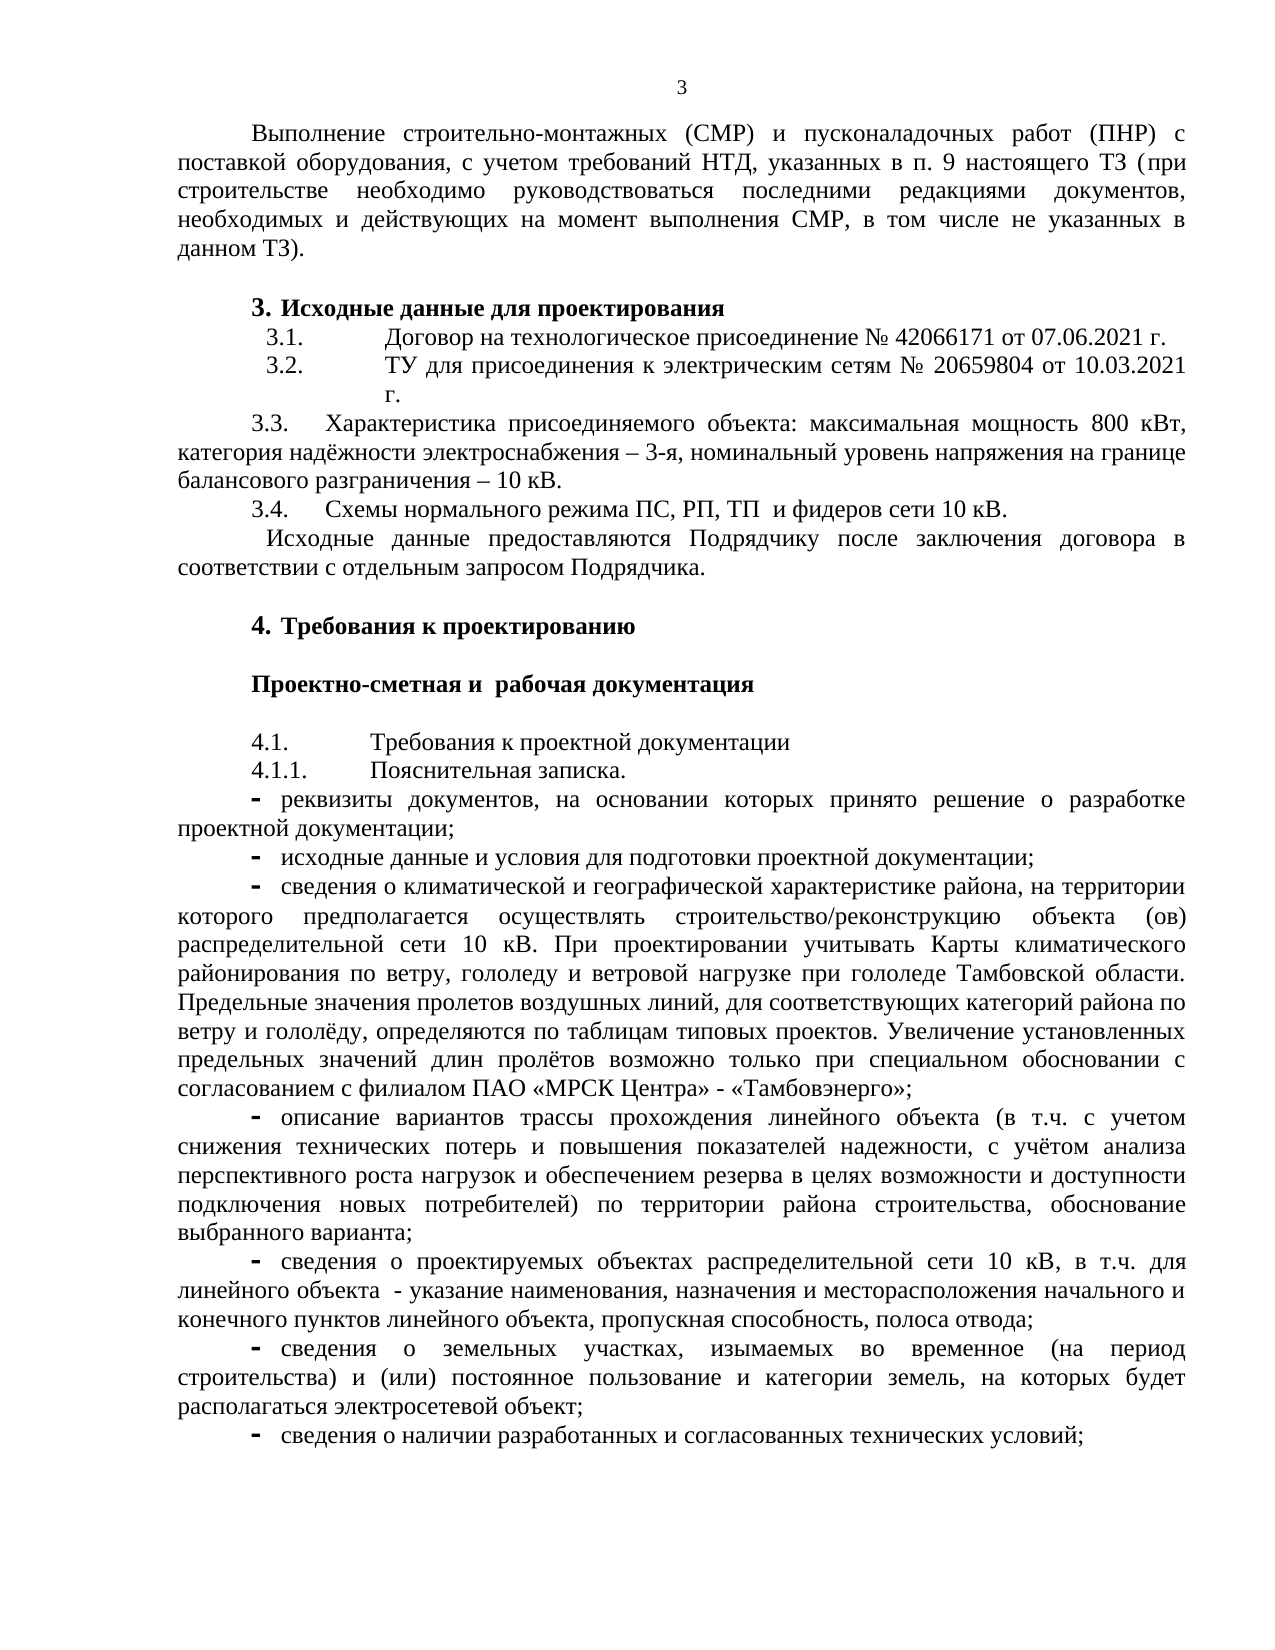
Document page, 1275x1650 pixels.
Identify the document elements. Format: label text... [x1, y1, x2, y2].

list исходные данные и условия для подготовки проектной документации; [177, 842, 1186, 871]
list Требования к проектной документации [251, 727, 1186, 755]
list Исходные данные для проектирования [251, 291, 1186, 322]
text Выполнение строительно-монтажных (СМР) и пусконаладочных работ (ПНР) с поставкой оборудования, с учетом требований НТД, указанных в п. 9 настоящего ТЗ (при строительстве необходимо руководствоваться последними редакциями документов, необходимых и действующих на момент выполнения СМР, в том числе не указанных в данном ТЗ). [177, 118, 1186, 262]
list сведения о проектируемых объектах распределительной сети 10 кВ, в т.ч. для линейного объекта - указание наименования, назначения и месторасположения начального и конечного пунктов линейного объекта, пропускная способность, полоса отвода; [177, 1246, 1186, 1333]
list реквизиты документов, на основании которых принято решение о разработке проектной документации; [177, 784, 1186, 842]
list Требования к проектированию [177, 609, 1186, 640]
list описание вариантов трассы прохождения линейного объекта (в т.ч. с учетом снижения технических потерь и повышения показателей надежности, с учётом анализа перспективного роста нагрузок и обеспечением резерва в целях возможности и доступности подключения новых потребителей) по территории района строительства, обоснование выбранного варианта; [177, 1102, 1186, 1246]
list сведения о наличии разработанных и согласованных технических условий; [177, 1420, 1186, 1449]
list сведения о земельных участках, изымаемых во временное (на период строительства) и (или) постоянное пользование и категории земель, на которых будет располагаться электросетевой объект; [177, 1333, 1186, 1420]
text Проектно-сметная и рабочая документация [177, 669, 1186, 698]
list Договор на технологическое присоединение № от .2021 г. [266, 322, 1186, 351]
list сведения о климатической и географической характеристике района, на территории которого предполагается осуществлять строительство/реконструкцию объекта (ов) распределительной сети 10 кВ. При проектировании учитывать Карты климатического районирования по ветру, гололеду и ветровой нагрузке при гололеде Тамбовской области. Предельные значения пролетов воздушных линий, для соответствующих категорий района по ветру и гололёду, определяются по таблицам типовых проектов. Увеличение установленных предельных значений длин пролётов возможно только при специальном обосновании с согласованием с филиалом ПАО «МРСК Центра» - «Тамбовэнерго»; [177, 871, 1186, 1102]
text Исходные данные предоставляются Подрядчику после заключения договора в соответствии с отдельным запросом Подрядчика. [177, 523, 1186, 581]
list Пояснительная записка. [251, 755, 1186, 784]
list Схемы нормального режима ПС, РП, ТП и фидеров сети 10 кВ. [177, 494, 1186, 523]
list ТУ для присоединения к электрическим сетям № от .2021 г. [266, 351, 1186, 408]
list Характеристика присоединяемого объекта: максимальная мощность кВт, категория надёжности электроснабжения – , номинальный уровень напряжения на границе балансового разграничения – кВ. [177, 408, 1186, 494]
